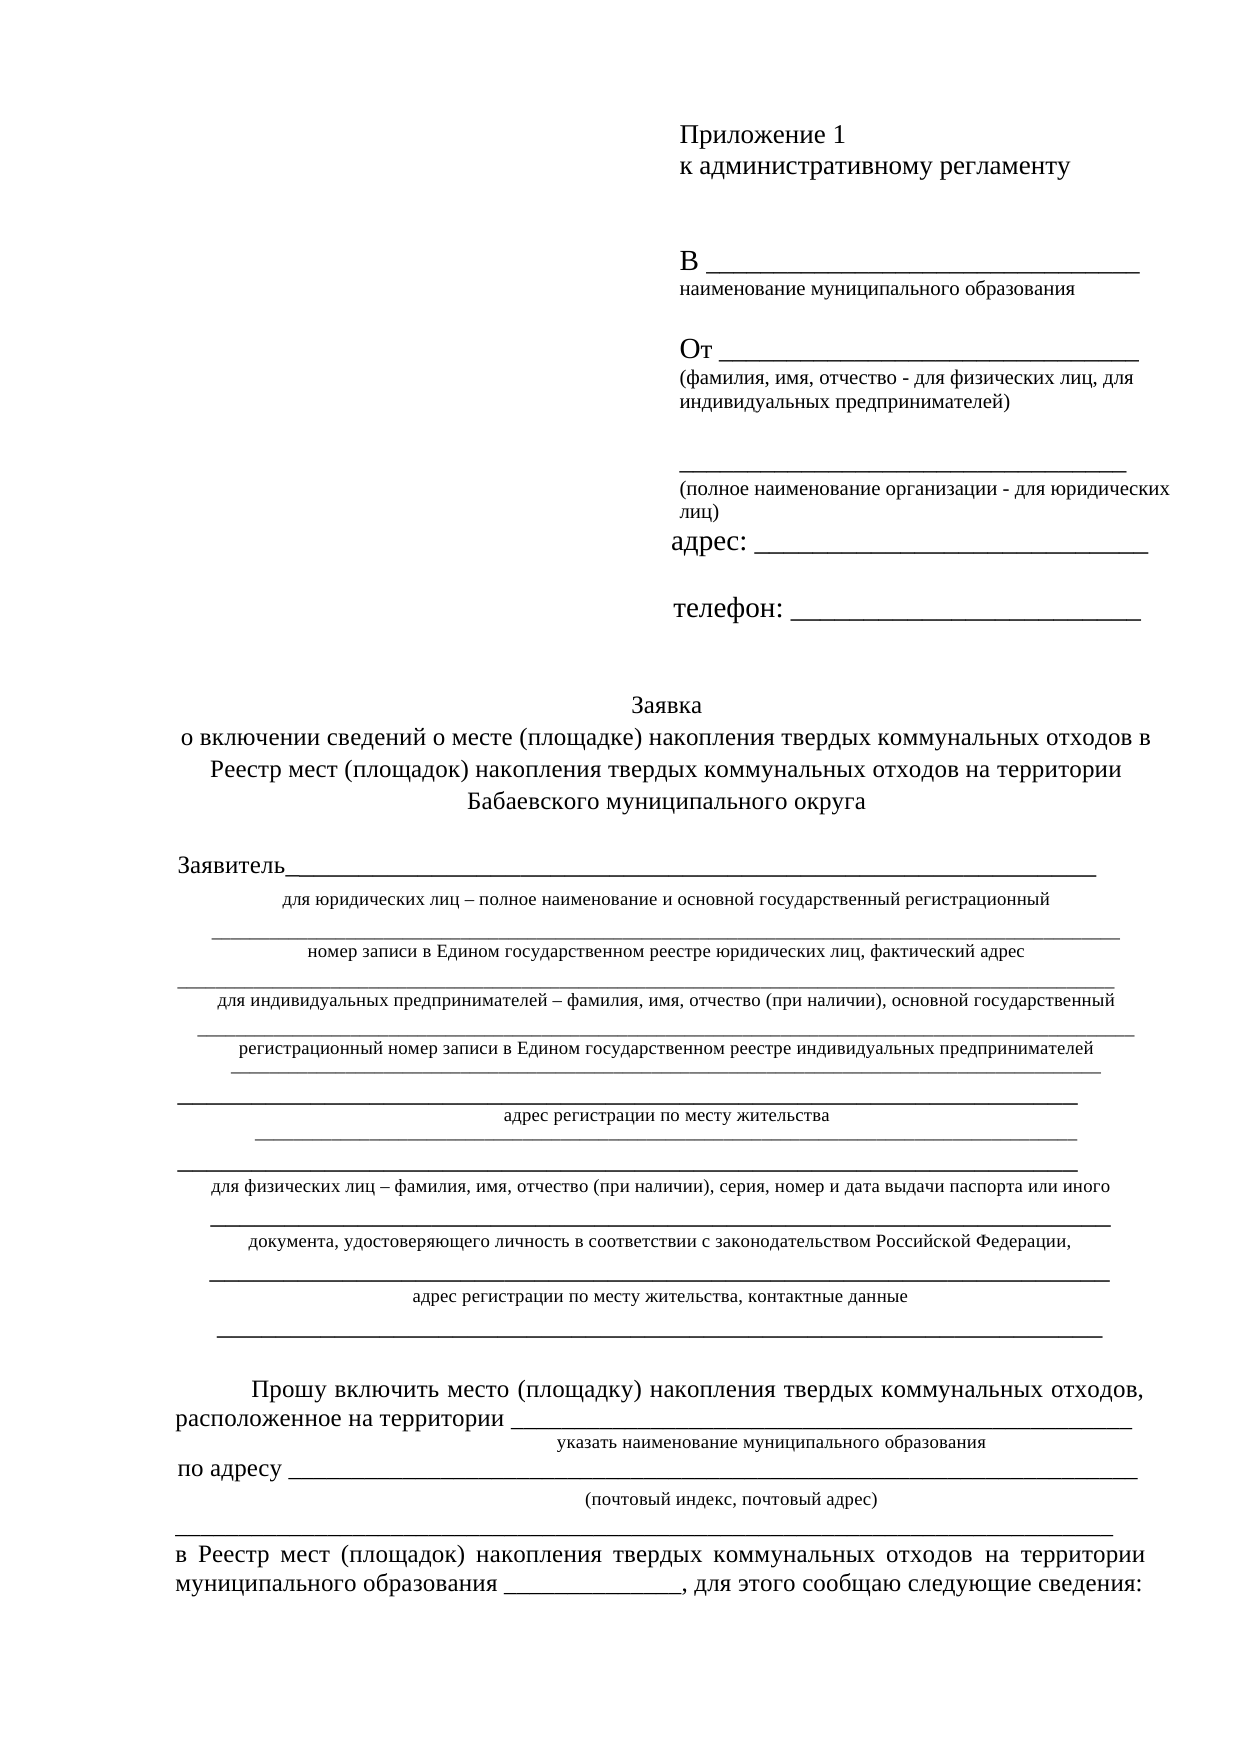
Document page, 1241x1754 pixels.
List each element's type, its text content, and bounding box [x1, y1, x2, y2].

text телефон: ________________________ [177, 591, 1181, 624]
text для индивидуальных предпринимателей – фамилия, имя, отчество (при наличии), основной государственный [574, 993, 1156, 1009]
text номер записи в Едином государственном реестре юридических лиц, фактический адрес [177, 944, 875, 961]
text Заявка [177, 688, 1156, 720]
text __________________________________________________________________________________________________ [177, 961, 1156, 993]
text Прошу включить место (площадку) накопления твердых коммунальных отходов, расположенное на территории _________________________________________________ [175, 1374, 1146, 1431]
text В ________________________________ [679, 243, 1181, 276]
text регистрационный номер записи в Едином государственном реестре индивидуальных предпринимателей ___________________________________________________________________________________________ [177, 1041, 1156, 1074]
text документа, удостоверяющего личность в соответствии с законодательством Российской Федерации, [175, 1230, 1146, 1252]
text для физических лиц – фамилия, имя, отчество (при наличии), серия, номер и дата выдачи паспорта или иного _____________________________________________________________ [177, 1175, 1146, 1230]
text наименование муниципального образования [679, 276, 1181, 300]
text для индивидуальных предпринимателей – фамилия, имя, отчество (при наличии), основной государственный [177, 993, 572, 1009]
text _____________________________________________________________ [177, 1074, 1146, 1108]
text Заявитель_______________________________________________________ [177, 848, 1156, 880]
text _____________________________________________________________ [175, 1252, 1146, 1285]
text (почтовый индекс, почтовый адрес) [175, 1482, 1146, 1510]
text __________________________________________________________________________ [175, 1510, 1146, 1539]
text адрес: ___________________________ [591, 523, 1181, 557]
text (фамилия, имя, отчество - для физических лиц, для индивидуальных предпринимателей) [679, 365, 1181, 413]
text адрес регистрации по месту жительства, контактные данные ____________________________________________________________ [175, 1285, 1146, 1340]
text для юридических лиц – полное наименование и основной государственный регистрационный [177, 880, 1156, 912]
text по адресу ___________________________________________________________________ [101, 1453, 1146, 1482]
text __________________________________________________________________________________________________ [177, 1009, 1156, 1041]
text _________________________________ [679, 444, 1181, 475]
text _______________________________________________________________________________________________ [177, 912, 1156, 944]
text Приложение 1 [679, 118, 1181, 149]
text От _______________________________ [679, 331, 1181, 365]
text (полное наименование организации - для юридических лиц) [679, 475, 1181, 523]
text о включении сведений о месте (площадке) накопления твердых коммунальных отходов в Реестр мест (площадок) накопления твердых коммунальных отходов на территории Бабаевского муниципального округа [177, 720, 1156, 816]
text адрес регистрации по месту жительства ______________________________________________________________________________________ [177, 1108, 1156, 1141]
text указать наименование муниципального образования [175, 1431, 1146, 1453]
text _____________________________________________________________ [177, 1141, 1146, 1175]
text в Реестр мест (площадок) накопления твердых коммунальных отходов на территории муниципального образования ______________, для этого сообщаю следующие сведения: [175, 1539, 1146, 1597]
text к административному регламенту [679, 149, 1181, 180]
